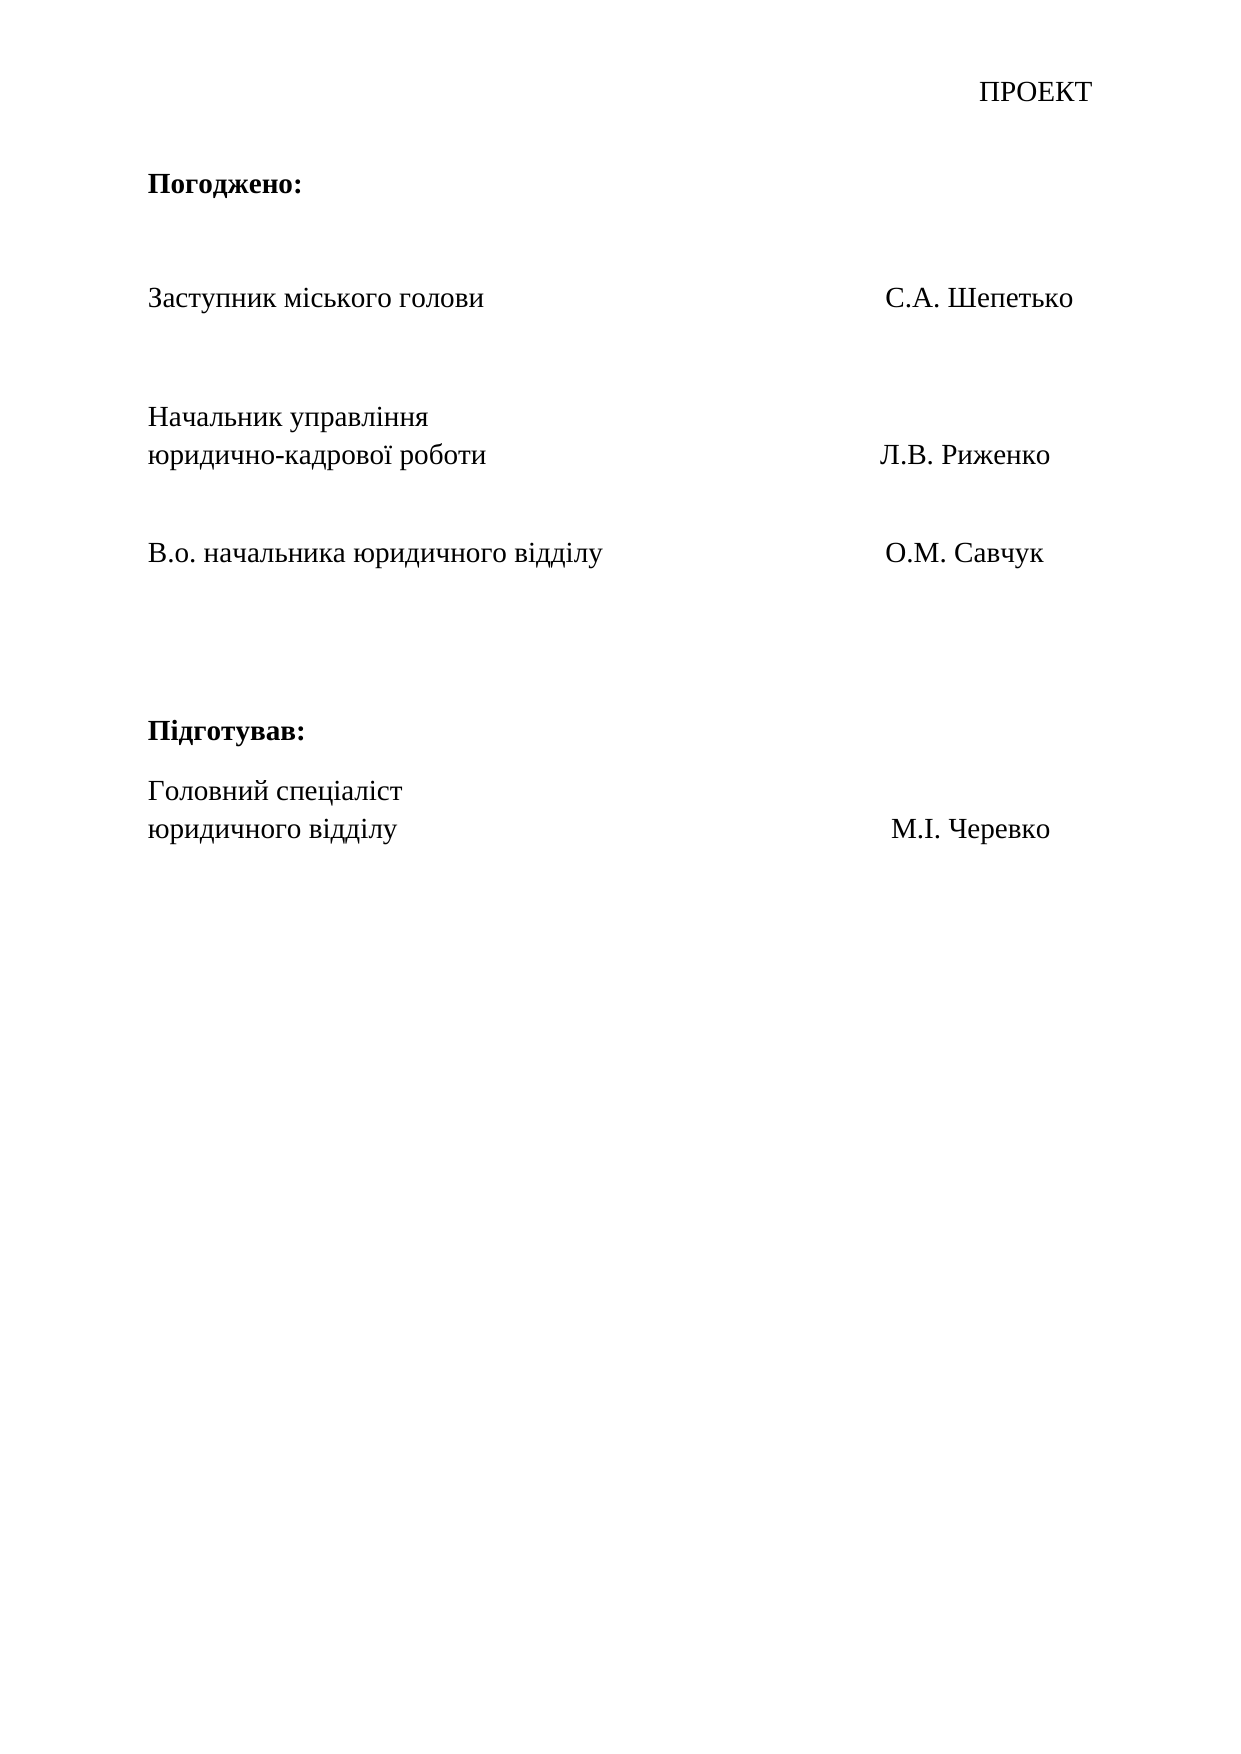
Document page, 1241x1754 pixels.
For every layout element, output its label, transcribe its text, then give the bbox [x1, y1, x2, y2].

text В.о. начальника юридичного відділу О.М. Савчук [148, 535, 1152, 569]
text Заступник міського голови С.А. Шепетько [148, 280, 1152, 313]
text Підготував: [148, 713, 1152, 747]
text Головний спеціаліст [148, 773, 1152, 806]
text юридичного відділу М.І. Черевко [148, 811, 1152, 845]
text юридично-кадрової роботи Л.В. Риженко [148, 437, 1152, 471]
text Погоджено: [148, 167, 1152, 200]
text Начальник управління [148, 399, 1152, 432]
